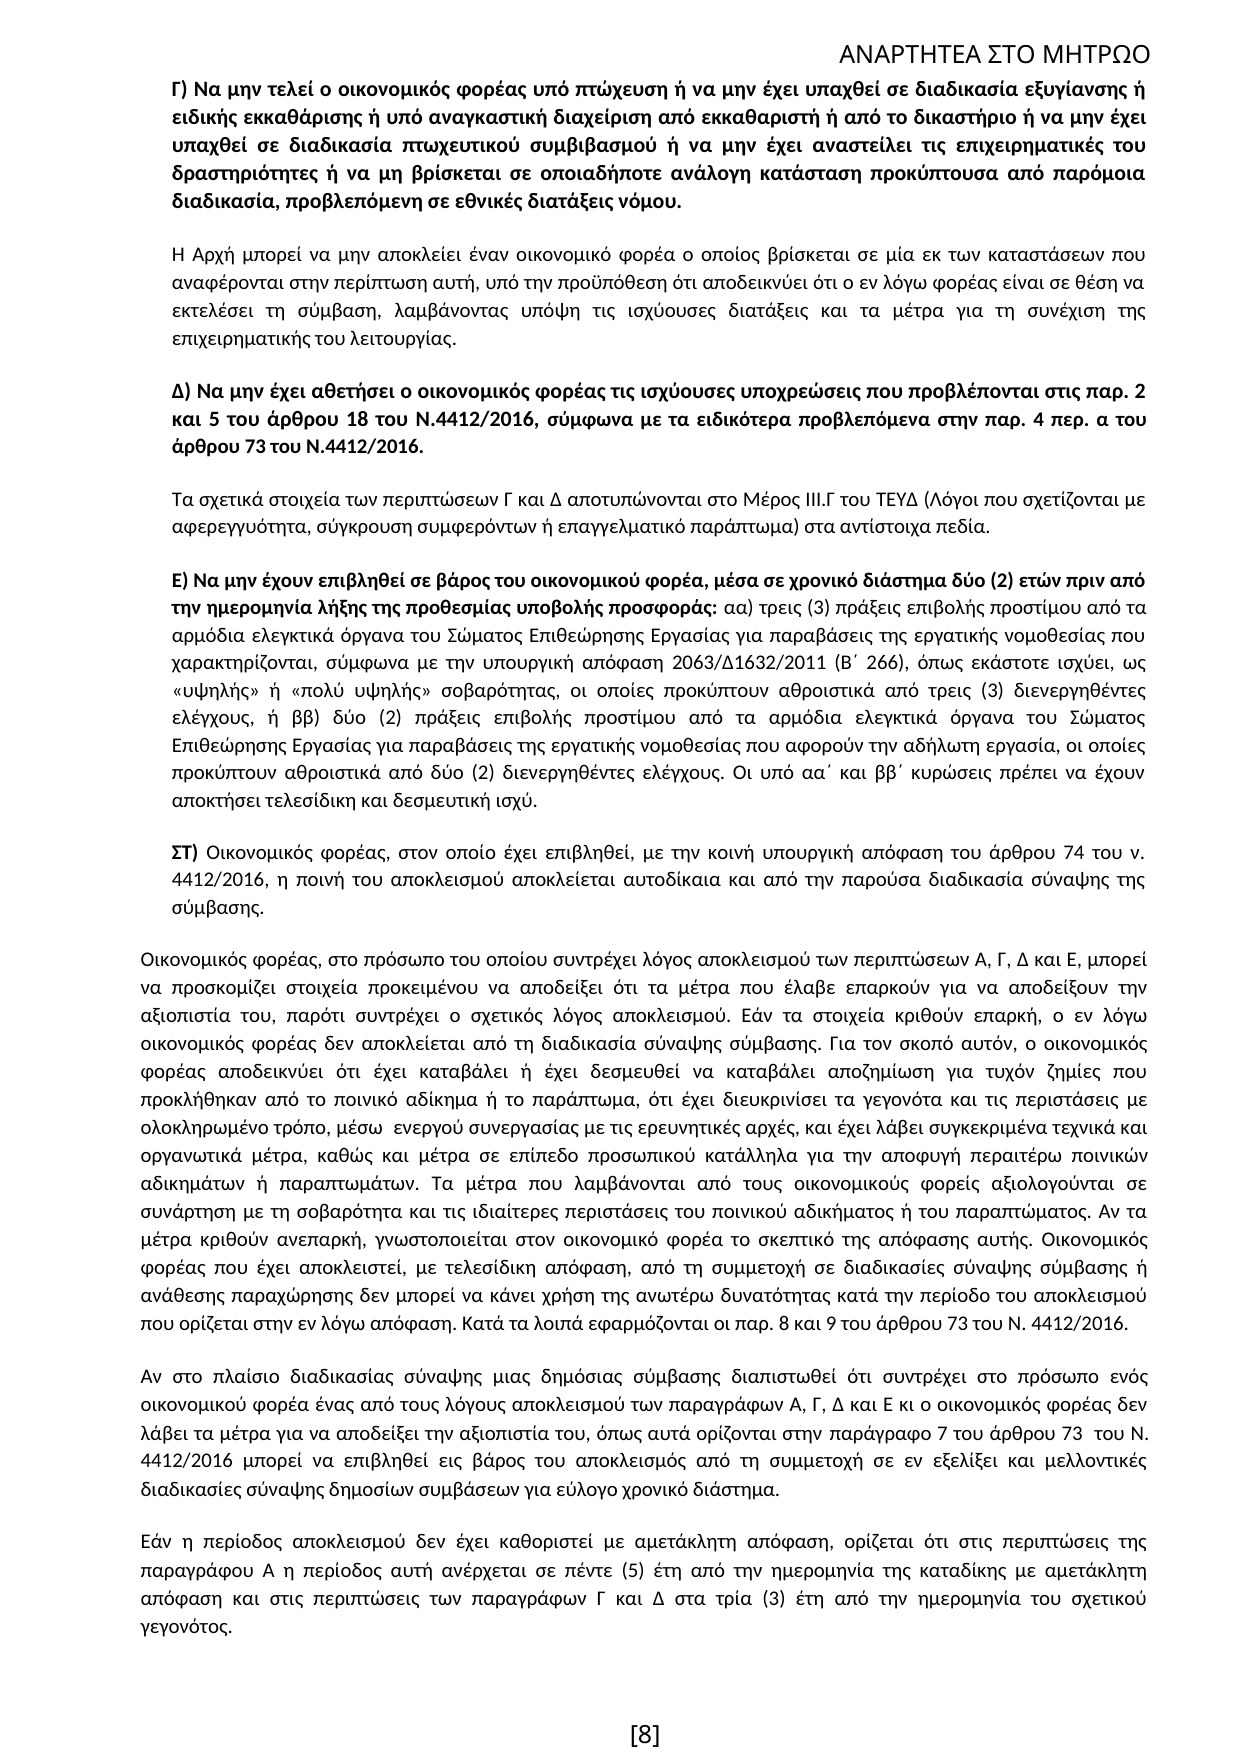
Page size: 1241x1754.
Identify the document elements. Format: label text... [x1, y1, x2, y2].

text Ε) Να μην έχουν επιβληθεί σε βάρος του οικονομικού φορέα, μέσα σε χρονικό διάστημα δύο (2) ετών πριν από την ημερομηνία λήξης της προθεσμίας υποβολής προσφοράς: αα) τρεις (3) πράξεις επιβολής προστίμου από τα αρμόδια ελεγκτικά όργανα του Σώματος Επιθεώρησης Εργασίας για παραβάσεις της εργατικής νομοθεσίας που χαρακτηρίζονται, σύμφωνα με την υπουργική απόφαση 2063/Δ1632/2011 (Β΄ 266), όπως εκάστοτε ισχύει, ως «υψηλής» ή «πολύ υψηλής» σοβαρότητας, οι οποίες προκύπτουν αθροιστικά από τρεις (3) διενεργηθέντες ελέγχους, ή ββ) δύο (2) πράξεις επιβολής προστίμου από τα αρμόδια ελεγκτικά όργανα του Σώματος Επιθεώρησης Εργασίας για παραβάσεις της εργατικής νομοθεσίας που αφορούν την αδήλωτη εργασία, οι οποίες προκύπτουν αθροιστικά από δύο (2) διενεργηθέντες ελέγχους. Οι υπό αα΄ και ββ΄ κυρώσεις πρέπει να έχουν αποκτήσει τελεσίδικη και δεσμευτική ισχύ. [172, 565, 1147, 812]
text Οικονομικός φορέας, στο πρόσωπο του οποίου συντρέχει λόγος αποκλεισμού των περιπτώσεων Α, Γ, Δ και Ε, μπορεί να προσκομίζει στοιχεία προκειμένου να αποδείξει ότι τα μέτρα που έλαβε επαρκούν για να αποδείξουν την αξιοπιστία του, παρότι συντρέχει ο σχετικός λόγος αποκλεισμού. Εάν τα στοιχεία κριθούν επαρκή, ο εν λόγω οικονομικός φορέας δεν αποκλείεται από τη διαδικασία σύναψης σύμβασης. Για τον σκοπό αυτόν, ο οικονομικός φορέας αποδεικνύει ότι έχει καταβάλει ή έχει δεσμευθεί να καταβάλει αποζημίωση για τυχόν ζημίες που προκλήθηκαν από το ποινικό αδίκημα ή το παράπτωμα, ότι έχει διευκρινίσει τα γεγονότα και τις περιστάσεις με ολοκληρωμένο τρόπο, μέσω ενεργού συνεργασίας με τις ερευνητικές αρχές, και έχει λάβει συγκεκριμένα τεχνικά και οργανωτικά μέτρα, καθώς και μέτρα σε επίπεδο προσωπικού κατάλληλα για την αποφυγή περαιτέρω ποινικών αδικημάτων ή παραπτωμάτων. Τα μέτρα που λαμβάνονται από τους οικονομικούς φορείς αξιολογούνται σε συνάρτηση με τη σοβαρότητα και τις ιδιαίτερες περιστάσεις του ποινικού αδικήματος ή του παραπτώματος. Αν τα μέτρα κριθούν ανεπαρκή, γνωστοποιείται στον οικονομικό φορέα το σκεπτικό της απόφασης αυτής. Οικονομικός φορέας που έχει αποκλειστεί, με τελεσίδικη απόφαση, από τη συμμετοχή σε διαδικασίες σύναψης σύμβασης ή ανάθεσης παραχώρησης δεν μπορεί να κάνει χρήση της ανωτέρω δυνατότητας κατά την περίοδο του αποκλεισμού που ορίζεται στην εν λόγω απόφαση. Κατά τα λοιπά εφαρμόζονται οι παρ. 8 και 9 του άρθρου 73 του Ν. 4412/2016. [140, 944, 1149, 1336]
text ΣΤ) Οικονομικός φορέας, στον οποίο έχει επιβληθεί, με την κοινή υπουργική απόφαση του άρθρου 74 του ν. 4412/2016, η ποινή του αποκλεισμού αποκλείεται αυτοδίκαια και από την παρούσα διαδικασία σύναψης της σύμβασης. [172, 837, 1147, 919]
text Η Αρχή μπορεί να μην αποκλείει έναν οικονομικό φορέα ο οποίος βρίσκεται σε μία εκ των καταστάσεων που αναφέρονται στην περίπτωση αυτή, υπό την προϋπόθεση ότι αποδεικνύει ότι ο εν λόγω φορέας είναι σε θέση να εκτελέσει τη σύμβαση, λαμβάνοντας υπόψη τις ισχύουσες διατάξεις και τα μέτρα για τη συνέχιση της επιχειρηματικής του λειτουργίας. [172, 239, 1147, 351]
text Τα σχετικά στοιχεία των περιπτώσεων Γ και Δ αποτυπώνονται στο Μέρος ΙΙΙ.Γ του ΤΕΥΔ (Λόγοι που σχετίζονται με αφερεγγυότητα, σύγκρουση συμφερόντων ή επαγγελματικό παράπτωμα) στα αντίστοιχα πεδία. [172, 483, 1147, 539]
text Εάν η περίοδος αποκλεισμού δεν έχει καθοριστεί με αμετάκλητη απόφαση, ορίζεται ότι στις περιπτώσεις της παραγράφου Α η περίοδος αυτή ανέρχεται σε πέντε (5) έτη από την ημερομηνία της καταδίκης με αμετάκλητη απόφαση και στις περιπτώσεις των παραγράφων Γ και Δ στα τρία (3) έτη από την ημερομηνία του σχετικού γεγονότος. [140, 1527, 1149, 1639]
text Δ) Να μην έχει αθετήσει ο οικονομικός φορέας τις ισχύουσες υποχρεώσεις που προβλέπονται στις παρ. 2 και 5 του άρθρου 18 του Ν.4412/2016, σύμφωνα με τα ειδικότερα προβλεπόμενα στην παρ. 4 περ. α του άρθρου 73 του Ν.4412/2016. [172, 376, 1147, 459]
text Αν στο πλαίσιο διαδικασίας σύναψης μιας δημόσιας σύμβασης διαπιστωθεί ότι συντρέχει στο πρόσωπο ενός οικονομικού φορέα ένας από τους λόγους αποκλεισμού των παραγράφων Α, Γ, Δ και Ε κι ο οικονομικός φορέας δεν λάβει τα μέτρα για να αποδείξει την αξιοπιστία του, όπως αυτά ορίζονται στην παράγραφο 7 του άρθρου 73 του Ν. 4412/2016 μπορεί να επιβληθεί εις βάρος του αποκλεισμός από τη συμμετοχή σε εν εξελίξει και μελλοντικές διαδικασίες σύναψης δημοσίων συμβάσεων για εύλογο χρονικό διάστημα. [140, 1361, 1149, 1502]
text Γ) Να μην τελεί ο οικονομικός φορέας υπό πτώχευση ή να μην έχει υπαχθεί σε διαδικασία εξυγίανσης ή ειδικής εκκαθάρισης ή υπό αναγκαστική διαχείριση από εκκαθαριστή ή από το δικαστήριο ή να μην έχει υπαχθεί σε διαδικασία πτωχευτικού συμβιβασμού ή να μην έχει αναστείλει τις επιχειρηματικές του δραστηριότητες ή να μη βρίσκεται σε οποιαδήποτε ανάλογη κατάσταση προκύπτουσα από παρόμοια διαδικασία, προβλεπόμενη σε εθνικές διατάξεις νόμου. [172, 74, 1147, 214]
